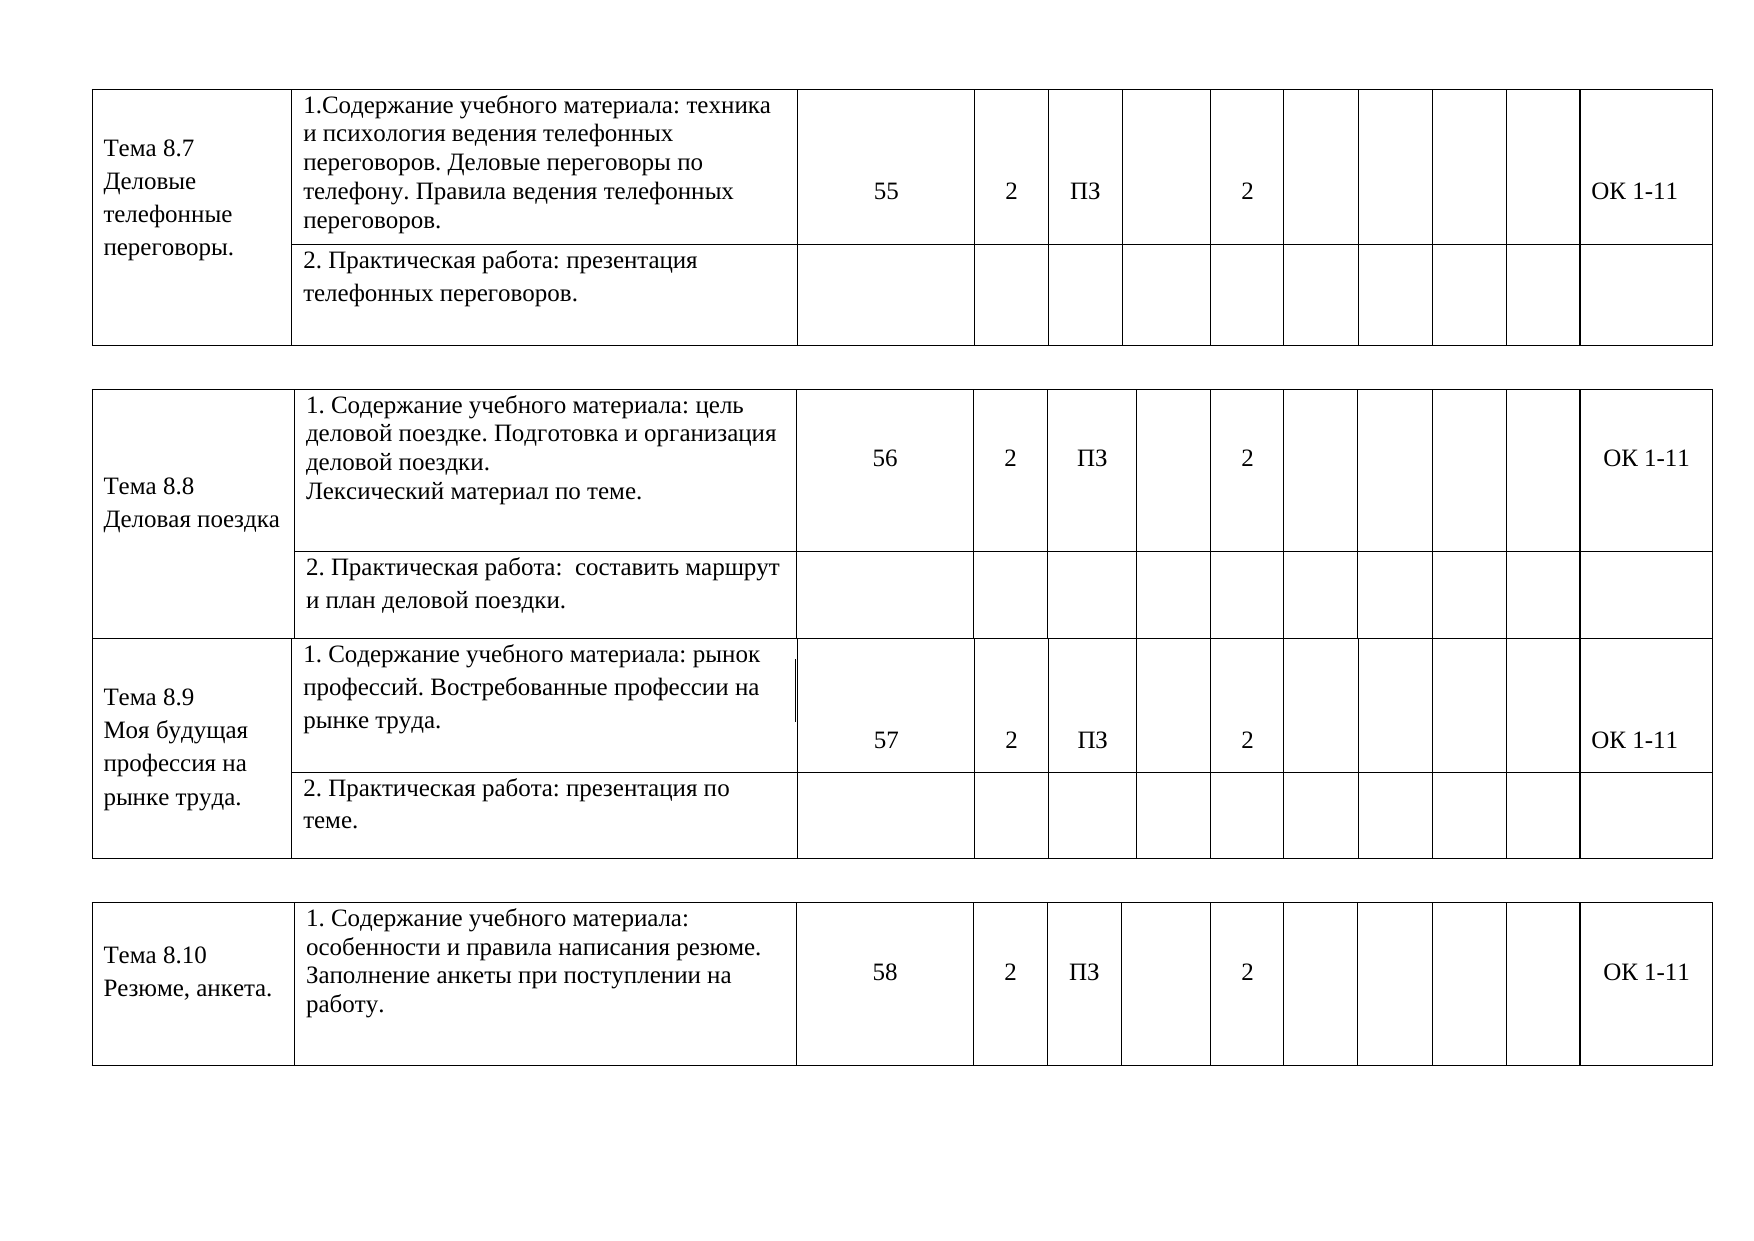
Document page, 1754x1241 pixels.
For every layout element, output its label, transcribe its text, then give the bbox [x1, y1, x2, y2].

table_cell [1507, 639, 1579, 772]
table_cell [1284, 245, 1358, 344]
table_cell [974, 552, 1047, 638]
table_cell ПЗ [1049, 90, 1122, 244]
table_cell [1284, 773, 1358, 858]
table_cell 1. Содержание учебного материала: рынок профессий. Востребованные профессии на рынке труда. [292, 639, 797, 772]
table_header ПЗ [1048, 390, 1136, 551]
table_header [1507, 903, 1579, 1064]
table_cell [1507, 773, 1579, 858]
table_cell 2. Практическая работа: презентация телефонных переговоров. [292, 245, 797, 344]
table_cell [1581, 245, 1712, 344]
table_cell [1359, 245, 1432, 344]
table_cell [1359, 639, 1432, 772]
table_cell [975, 773, 1048, 858]
table_header 1. Содержание учебного материала: цель деловой поездке. Подготовка и организация деловой поездки. Лексический материал по теме. [295, 390, 796, 551]
table_cell [975, 245, 1048, 344]
table_header ОК 1-11 [1581, 903, 1712, 1064]
table_header 2 [1211, 390, 1283, 551]
table_header [1433, 390, 1506, 551]
table_cell ОК 1-11 [1581, 90, 1712, 244]
table_cell [1359, 90, 1432, 244]
table_cell 2 [1211, 90, 1283, 244]
table_cell [1433, 552, 1506, 638]
table_cell ОК 1-11 [1581, 639, 1712, 772]
table_cell [1211, 773, 1283, 858]
table_header 58 [797, 903, 973, 1064]
table_cell [1123, 245, 1210, 344]
table_cell [1137, 552, 1210, 638]
table_header 2 [974, 390, 1047, 551]
table_cell 55 [798, 90, 974, 244]
table_cell [1433, 90, 1506, 244]
table_header ОК 1-11 [1581, 390, 1712, 551]
table_cell [1284, 552, 1357, 638]
table_cell Тема 8.7 Деловые телефонные переговоры. [93, 90, 291, 344]
table_header 56 [797, 390, 973, 551]
table_header [1507, 390, 1579, 551]
table_cell Тема 8.9 Моя будущая профессия на рынке труда. [93, 639, 291, 858]
table_cell 2. Практическая работа: презентация по теме. [292, 773, 797, 858]
table_cell 2 [975, 90, 1048, 244]
table_cell 2 [1211, 639, 1283, 772]
table_cell [1507, 90, 1579, 244]
table_cell 1.Содержание учебного материала: техника и психология ведения телефонных переговоров. Деловые переговоры по телефону. Правила ведения телефонных переговоров. [292, 90, 797, 244]
table_header 2 [974, 903, 1047, 1064]
table_cell [1137, 773, 1210, 858]
table_cell [1049, 245, 1122, 344]
table_cell [1049, 773, 1136, 858]
table_cell [1359, 773, 1432, 858]
table_cell 57 [798, 639, 974, 772]
table_cell [1433, 639, 1506, 772]
table_cell [1211, 552, 1283, 638]
table_cell 2. Практическая работа: составить маршрут и план деловой поездки. [295, 552, 796, 638]
table_header [1284, 903, 1357, 1064]
table_cell [798, 773, 974, 858]
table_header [93, 903, 294, 1064]
table_cell [1123, 90, 1210, 244]
table_header 2 [1211, 903, 1283, 1064]
table_cell [1581, 552, 1712, 638]
table_cell [1507, 552, 1579, 638]
table_header [1433, 903, 1506, 1064]
table_cell [797, 552, 973, 638]
table_header [1122, 903, 1210, 1064]
table_cell [1284, 639, 1358, 772]
table_header [1137, 390, 1210, 551]
table_cell [1433, 245, 1506, 344]
table_cell [798, 245, 974, 344]
table_header [1284, 390, 1357, 551]
table_header Тема 8.8 Деловая поездка [93, 390, 294, 638]
table_cell ПЗ [1049, 639, 1136, 772]
table_cell [1211, 245, 1283, 344]
table_header [1358, 390, 1432, 551]
table_cell [1358, 552, 1432, 638]
table_cell 2 [975, 639, 1048, 772]
table_cell [1137, 639, 1210, 772]
table_cell [1507, 245, 1579, 344]
table_header 1. Содержание учебного материала: особенности и правила написания резюме. Заполнение анкеты при поступлении на работу. [295, 903, 796, 1064]
table_cell [1048, 552, 1136, 638]
table_header [1358, 903, 1432, 1064]
table_cell [1433, 773, 1506, 858]
table_cell [1284, 90, 1358, 244]
table_cell [1581, 773, 1712, 858]
table_header ПЗ [1048, 903, 1121, 1064]
